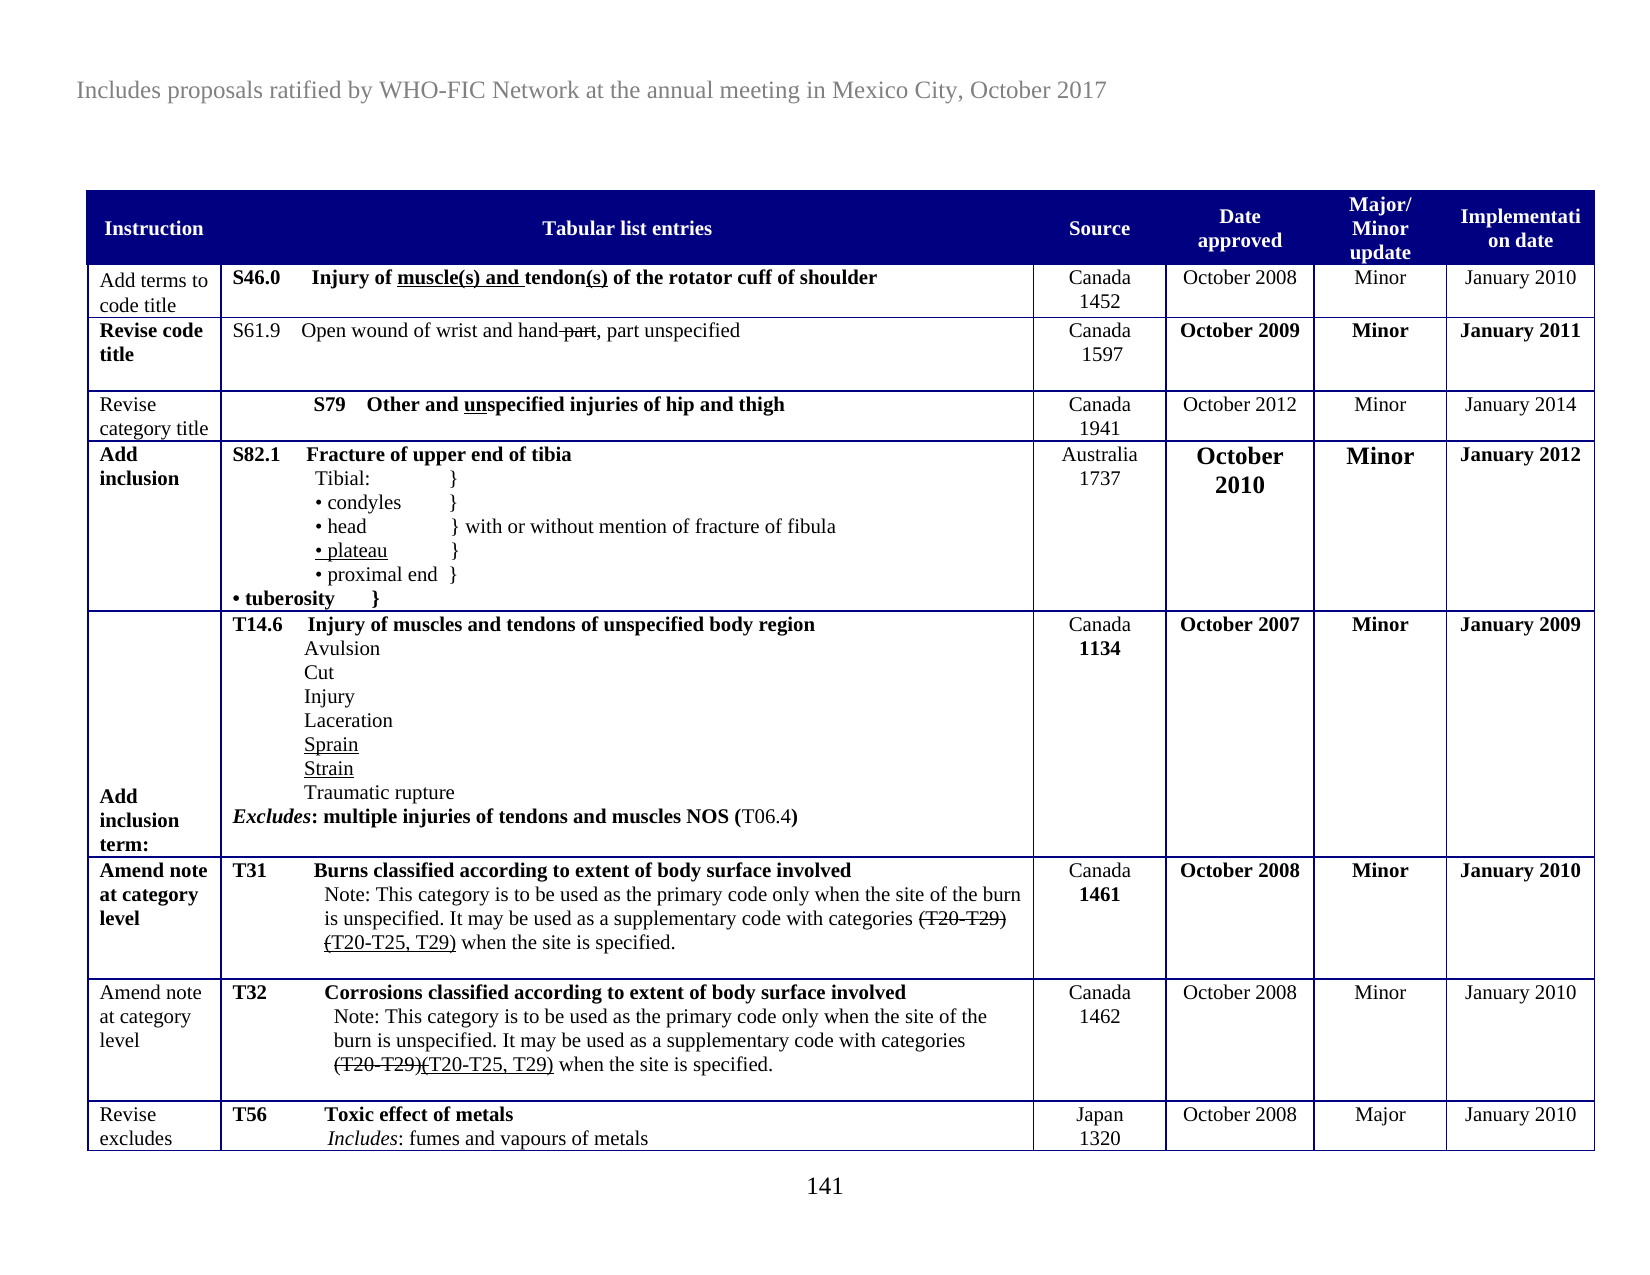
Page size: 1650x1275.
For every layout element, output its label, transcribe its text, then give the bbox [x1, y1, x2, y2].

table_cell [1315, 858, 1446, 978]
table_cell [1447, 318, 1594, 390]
table_header Implementation date [1447, 192, 1594, 264]
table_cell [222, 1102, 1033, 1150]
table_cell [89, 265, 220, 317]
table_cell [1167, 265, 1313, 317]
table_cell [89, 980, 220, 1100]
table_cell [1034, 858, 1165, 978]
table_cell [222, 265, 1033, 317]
table_header Date approved [1167, 192, 1313, 264]
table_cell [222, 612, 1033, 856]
table_header Tabular list entries [222, 192, 1033, 264]
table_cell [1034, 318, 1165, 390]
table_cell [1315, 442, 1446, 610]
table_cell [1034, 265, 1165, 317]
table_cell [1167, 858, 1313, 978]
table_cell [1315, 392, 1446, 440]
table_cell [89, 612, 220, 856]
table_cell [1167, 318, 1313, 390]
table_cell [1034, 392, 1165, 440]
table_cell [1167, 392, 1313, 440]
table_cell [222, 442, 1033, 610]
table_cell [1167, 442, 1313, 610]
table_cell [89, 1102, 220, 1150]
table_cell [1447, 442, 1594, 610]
table_header Source [1034, 192, 1165, 264]
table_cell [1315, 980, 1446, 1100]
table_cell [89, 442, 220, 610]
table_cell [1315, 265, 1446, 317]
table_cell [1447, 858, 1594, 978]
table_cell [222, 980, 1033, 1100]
table_header Instruction [88, 192, 220, 264]
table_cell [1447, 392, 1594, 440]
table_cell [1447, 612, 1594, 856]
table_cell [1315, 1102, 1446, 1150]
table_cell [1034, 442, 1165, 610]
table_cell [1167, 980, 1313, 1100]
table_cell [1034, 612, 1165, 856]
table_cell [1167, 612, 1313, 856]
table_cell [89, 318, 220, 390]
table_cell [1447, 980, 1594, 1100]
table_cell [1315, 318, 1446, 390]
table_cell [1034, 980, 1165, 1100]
table_header Major/ Minor update [1315, 192, 1446, 264]
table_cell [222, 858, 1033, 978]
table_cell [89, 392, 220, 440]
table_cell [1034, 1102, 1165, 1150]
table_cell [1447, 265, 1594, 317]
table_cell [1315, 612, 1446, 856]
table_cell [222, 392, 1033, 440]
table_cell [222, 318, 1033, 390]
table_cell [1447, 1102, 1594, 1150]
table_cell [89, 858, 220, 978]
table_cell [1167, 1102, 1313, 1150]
